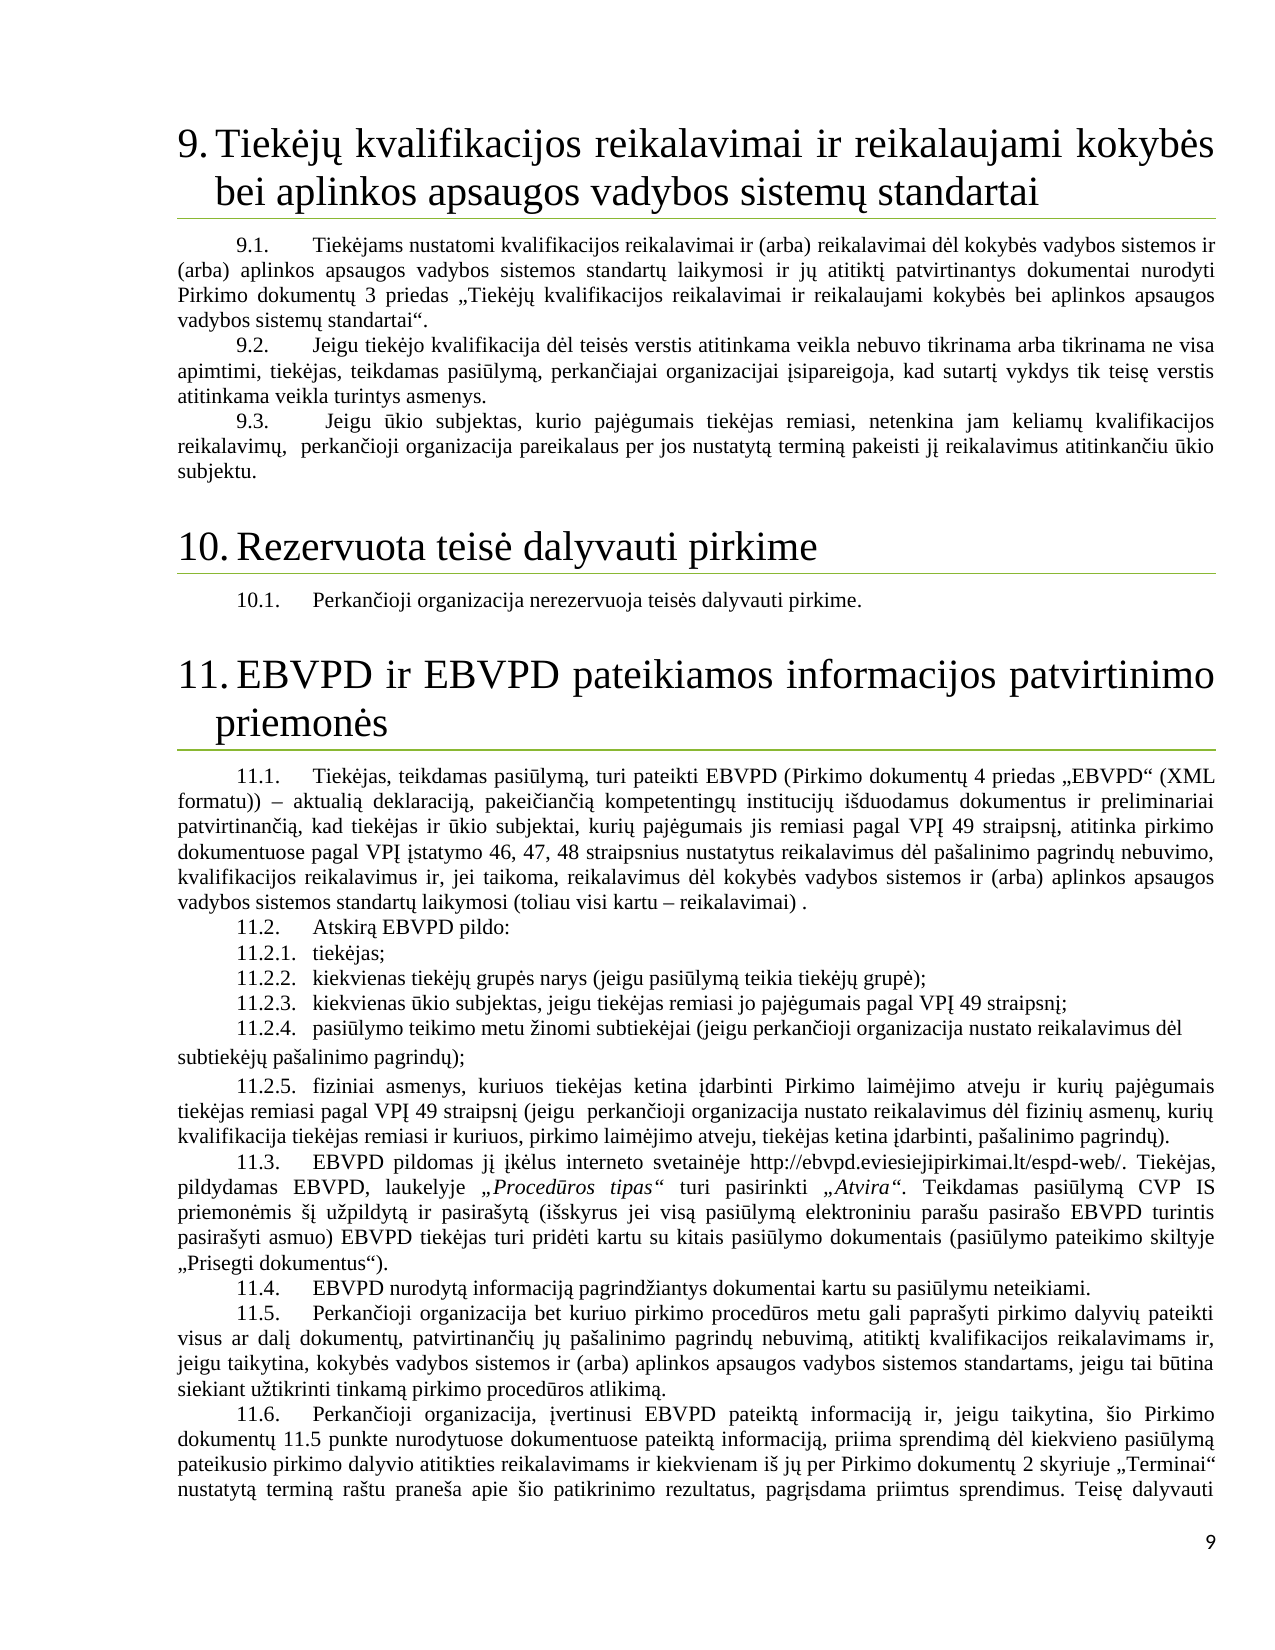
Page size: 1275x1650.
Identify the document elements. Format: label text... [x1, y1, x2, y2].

list tiekėjas; [177, 939, 1216, 965]
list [177, 1401, 1216, 1502]
list Tiekėjams nustatomi kvalifikacijos reikalavimai ir (arba) reikalavimai dėl kokybės vadybos sistemos ir (arba) aplinkos apsaugos vadybos sistemos standartų laikymosi ir jų atitiktį patvirtinantys dokumentai nurodyti Pirkimo dokumentų 3 priedas „Tiekėjų kvalifikacijos reikalavimai ir reikalaujami kokybės bei aplinkos apsaugos vadybos sistemų standartai“. [177, 232, 1216, 332]
list kiekvienas tiekėjų grupės narys (jeigu pasiūlymą teikia tiekėjų grupė); [177, 965, 1216, 990]
list kiekvienas ūkio subjektas, jeigu tiekėjas remiasi jo pajėgumais pagal VPĮ 49 straipsnį; [177, 990, 1216, 1015]
list Atskirą EBVPD pildo: [177, 914, 1216, 939]
list Jeigu tiekėjo kvalifikacija dėl teisės verstis atitinkama veikla nebuvo tikrinama arba tikrinama ne visa apimtimi, tiekėjas, teikdamas pasiūlymą, perkančiajai organizacijai įsipareigoja, kad sutartį vykdys tik teisę verstis atitinkama veikla turintys asmenys. [177, 332, 1216, 408]
subtitle Rezervuota teisė dalyvauti pirkime [177, 521, 1216, 573]
list EBVPD nurodytą informaciją pagrindžiantys dokumentai kartu su pasiūlymu neteikiami. [177, 1275, 1216, 1300]
list Jeigu ūkio subjektas, kurio pajėgumais tiekėjas remiasi, netenkina jam keliamų kvalifikacijos reikalavimų, perkančioji organizacija pareikalaus per jos nustatytą terminą pakeisti jį reikalavimus atitinkančiu ūkio subjektu. [177, 408, 1216, 484]
subtitle EBVPD ir EBVPD pateikiamos informacijos patvirtinimo priemonės [177, 649, 1216, 749]
list EBVPD pildomas jį įkėlus interneto svetainėje http://ebvpd.eviesiejipirkimai.lt/espd-web/. Tiekėjas, pildydamas EBVPD, laukelyje „Procedūros tipas“ turi pasirinkti „Atvira“. Teikdamas pasiūlymą CVP IS priemonėmis šį užpildytą ir pasirašytą (išskyrus jei visą pasiūlymą elektroniniu parašu pasirašo EBVPD turintis pasirašyti asmuo) EBVPD tiekėjas turi pridėti kartu su kitais pasiūlymo dokumentais (pasiūlymo pateikimo skiltyje „Prisegti dokumentus“). [177, 1149, 1216, 1275]
list Perkančioji organizacija bet kuriuo pirkimo procedūros metu gali paprašyti pirkimo dalyvių pateikti visus ar dalį dokumentų, patvirtinančių jų pašalinimo pagrindų nebuvimą, atitiktį kvalifikacijos reikalavimams ir, jeigu taikytina, kokybės vadybos sistemos ir (arba) aplinkos apsaugos vadybos sistemos standartams, jeigu tai būtina siekiant užtikrinti tinkamą pirkimo procedūros atlikimą. [177, 1300, 1216, 1401]
list Perkančioji organizacija nerezervuoja teisės dalyvauti pirkime. [236, 587, 1216, 612]
list pasiūlymo teikimo metu žinomi subtiekėjai (jeigu perkančioji organizacija nustato reikalavimus dėl subtiekėjų pašalinimo pagrindų); [177, 1015, 1216, 1069]
list fiziniai asmenys, kuriuos tiekėjas ketina įdarbinti Pirkimo laimėjimo atveju ir kurių pajėgumais tiekėjas remiasi pagal VPĮ 49 straipsnį (jeigu perkančioji organizacija nustato reikalavimus dėl fizinių asmenų, kurių kvalifikacija tiekėjas remiasi ir kuriuos, pirkimo laimėjimo atveju, tiekėjas ketina įdarbinti, pašalinimo pagrindų). [177, 1073, 1216, 1149]
subtitle Tiekėjų kvalifikacijos reikalavimai ir reikalaujami kokybės bei aplinkos apsaugos vadybos sistemų standartai [177, 118, 1216, 218]
list Tiekėjas, teikdamas pasiūlymą, turi pateikti EBVPD (Pirkimo dokumentų 4 priedas „EBVPD“ (XML formatu)) – aktualią deklaraciją, pakeičiančią kompetentingų institucijų išduodamus dokumentus ir preliminariai patvirtinančią, kad tiekėjas ir ūkio subjektai, kurių pajėgumais jis remiasi pagal VPĮ 49 straipsnį, atitinka pirkimo dokumentuose pagal VPĮ įstatymo 46, 47, 48 straipsnius nustatytus reikalavimus dėl pašalinimo pagrindų nebuvimo, kvalifikacijos reikalavimus ir, jei taikoma, reikalavimus dėl kokybės vadybos sistemos ir (arba) aplinkos apsaugos vadybos sistemos standartų laikymosi (toliau visi kartu – reikalavimai) . [177, 763, 1216, 914]
